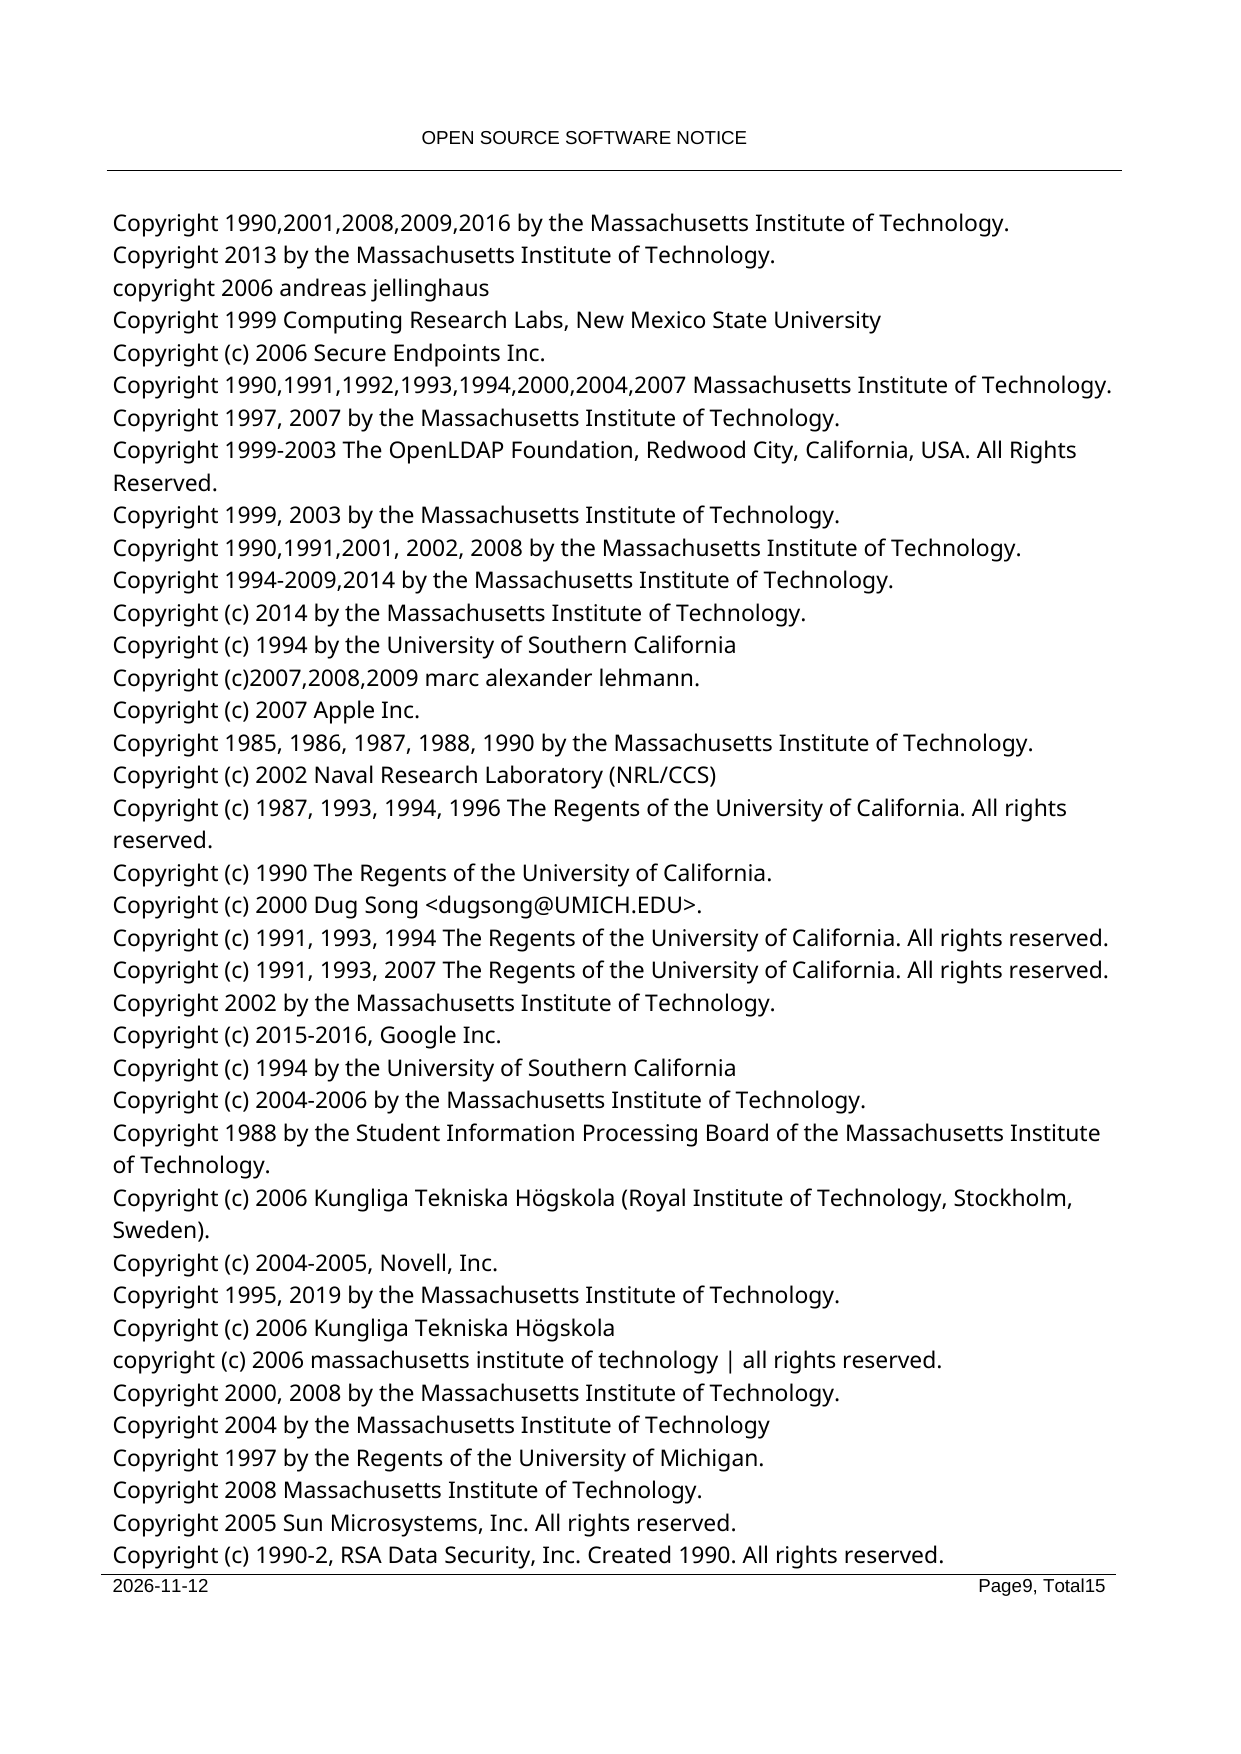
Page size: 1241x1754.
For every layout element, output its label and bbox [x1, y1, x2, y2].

text [112, 206, 1128, 1571]
